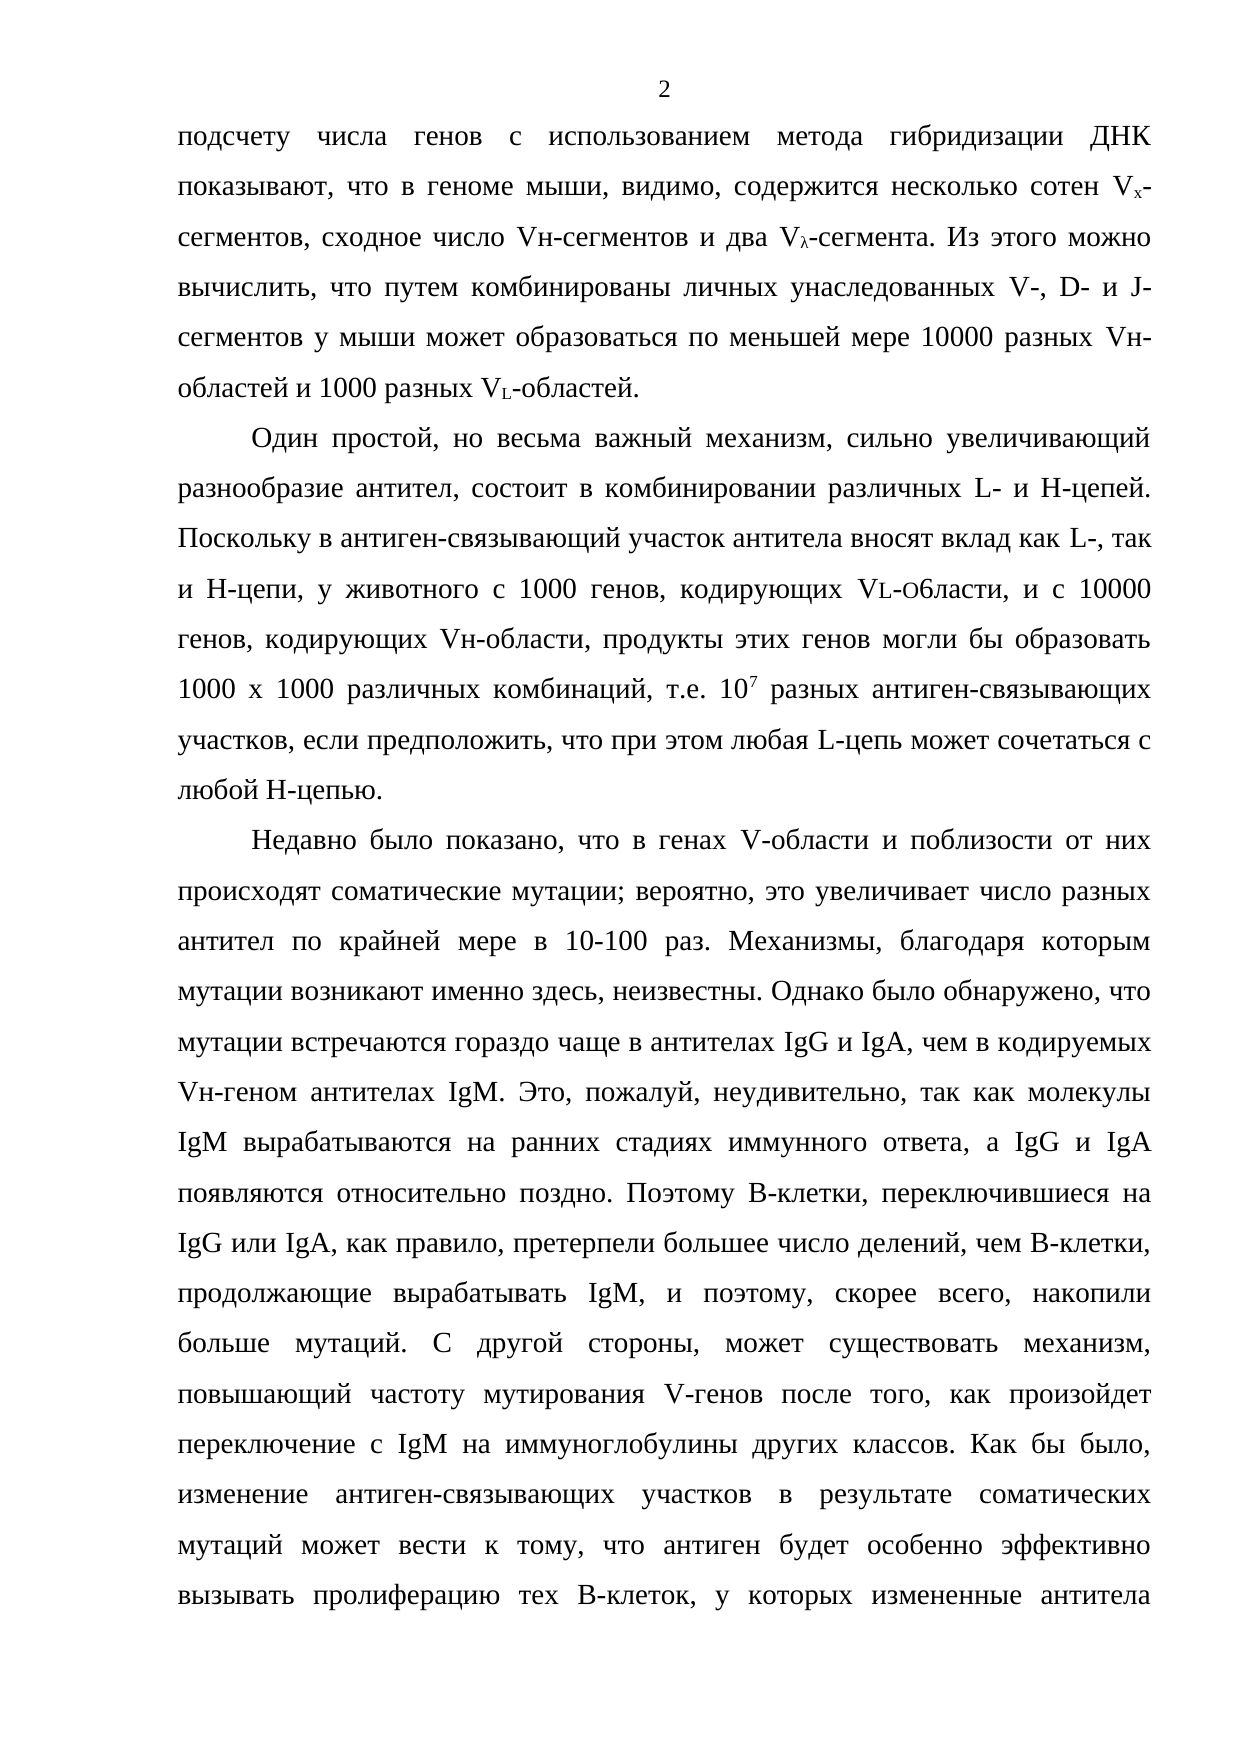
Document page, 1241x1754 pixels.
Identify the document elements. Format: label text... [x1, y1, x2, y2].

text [177, 822, 1152, 1611]
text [177, 118, 1152, 403]
text Один простой, но весьма важный механизм, сильно увеличивающий разнообразие антител, состоит в комбинировании различных L- и Н-цепей. Поскольку в антиген-связывающий участок антитела вносят вклад как L-, так и Н-цепи, у животного с 1000 генов, кодирующих Vl-o6ласти, и с 10000 генов, кодирующих Vн-области, продукты этих генов могли бы образовать 1000 х 1000 различных комбинаций, т.е. 107 разных антиген-связывающих участков, если предположить, что при этом любая L-цепь может сочетаться с любой Н-цепью. [177, 420, 1152, 806]
